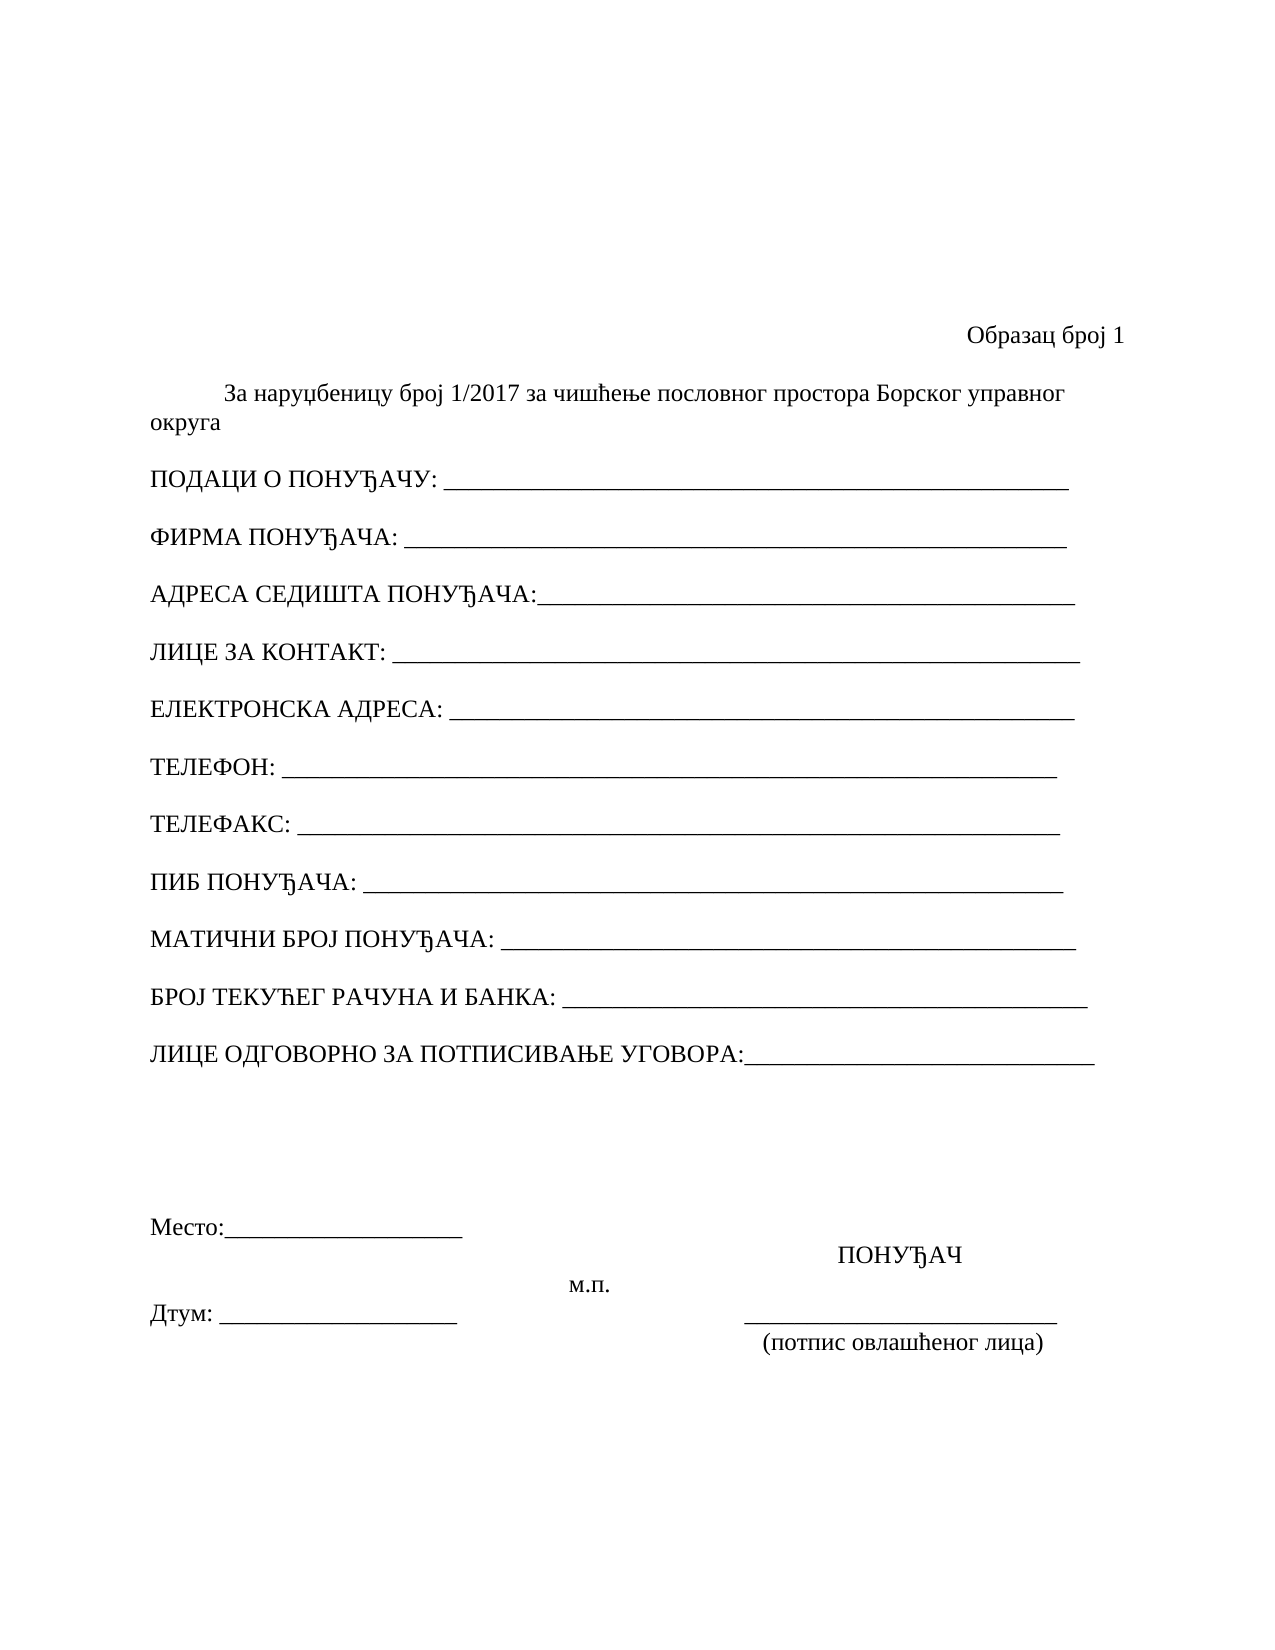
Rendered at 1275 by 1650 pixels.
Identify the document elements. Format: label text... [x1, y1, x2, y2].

text ПОНУЂАЧ [150, 1240, 1125, 1269]
text (потпис овлашћеног лица) [150, 1327, 1125, 1355]
text Место:___________________ [150, 1212, 1125, 1240]
text ПИБ ПОНУЂАЧА: ________________________________________________________ [150, 867, 1125, 895]
text АДРЕСА СЕДИШТА ПОНУЂАЧА:___________________________________________ [150, 579, 1125, 608]
text БРОЈ ТЕКУЋЕГ РАЧУНА И БАНКА: __________________________________________ [150, 982, 1125, 1010]
text ТЕЛЕФОН: ______________________________________________________________ [150, 752, 1125, 780]
text МАТИЧНИ БРОЈ ПОНУЂАЧА: ______________________________________________ [150, 924, 1125, 953]
text Образац број 1 [150, 320, 1125, 349]
text ЛИЦЕ ОДГОВОРНО ЗА ПОТПИСИВАЊЕ УГОВОРА:____________________________ [150, 1039, 1125, 1068]
text За наруџбеницу број 1/2017 за чишћење пословног простора Борског управног округа [150, 378, 1125, 435]
text ЛИЦЕ ЗА КОНТАКТ: _______________________________________________________ [150, 637, 1125, 665]
text ФИРМА ПОНУЂАЧА: _____________________________________________________ [150, 522, 1125, 550]
text Дтум: ___________________ _________________________ [150, 1298, 1125, 1327]
text ПОДАЦИ О ПОНУЂАЧУ: __________________________________________________ [150, 464, 1125, 493]
text ЕЛЕКТРОНСКА АДРЕСА: __________________________________________________ [150, 694, 1125, 723]
text м.п. [150, 1269, 1125, 1298]
text ТЕЛЕФАКС: _____________________________________________________________ [150, 809, 1125, 838]
